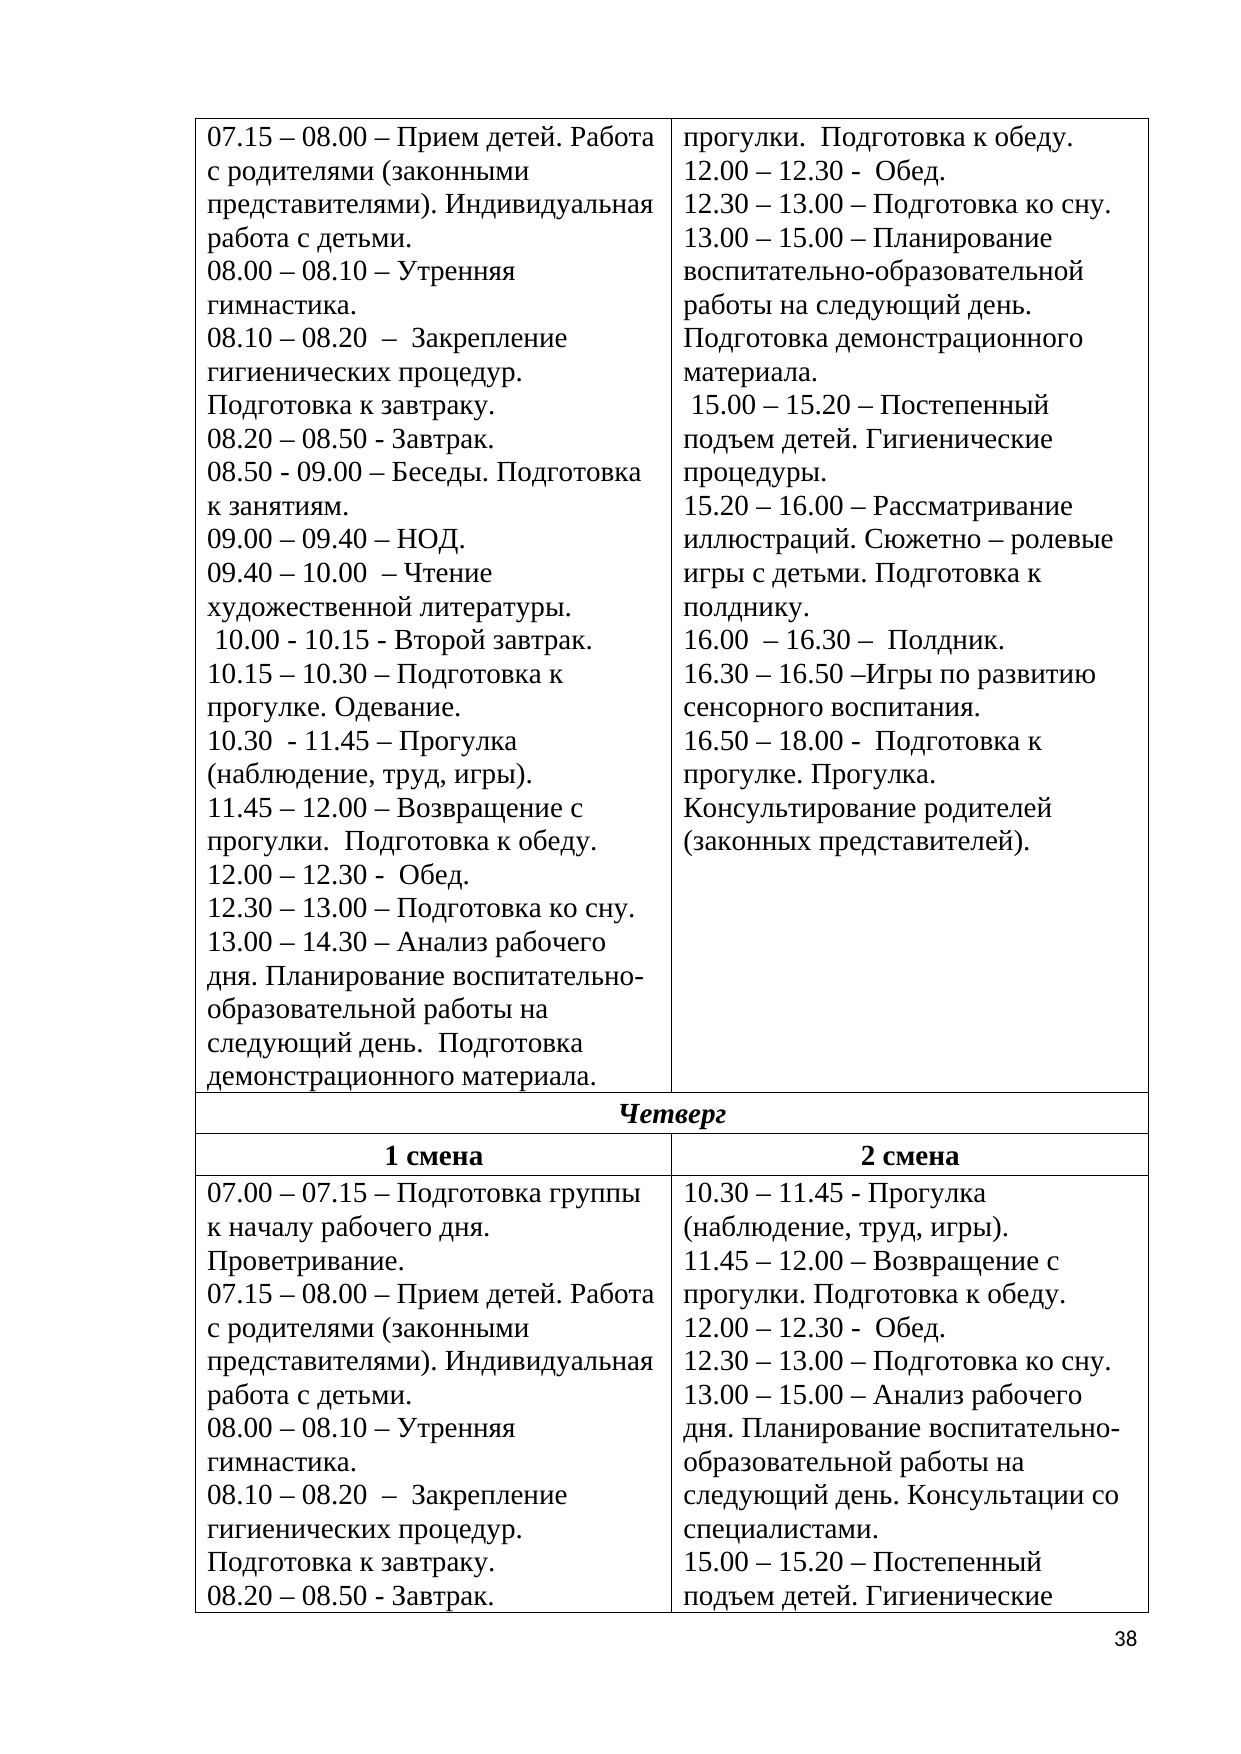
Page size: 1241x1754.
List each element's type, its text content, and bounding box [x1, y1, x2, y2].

table_cell Четверг [196, 1093, 1148, 1133]
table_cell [672, 1176, 1148, 1612]
table_cell 2 смена [672, 1134, 1148, 1174]
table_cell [196, 1176, 671, 1612]
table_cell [196, 119, 671, 1092]
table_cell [672, 119, 1148, 1092]
table_cell 1 смена [196, 1134, 671, 1174]
